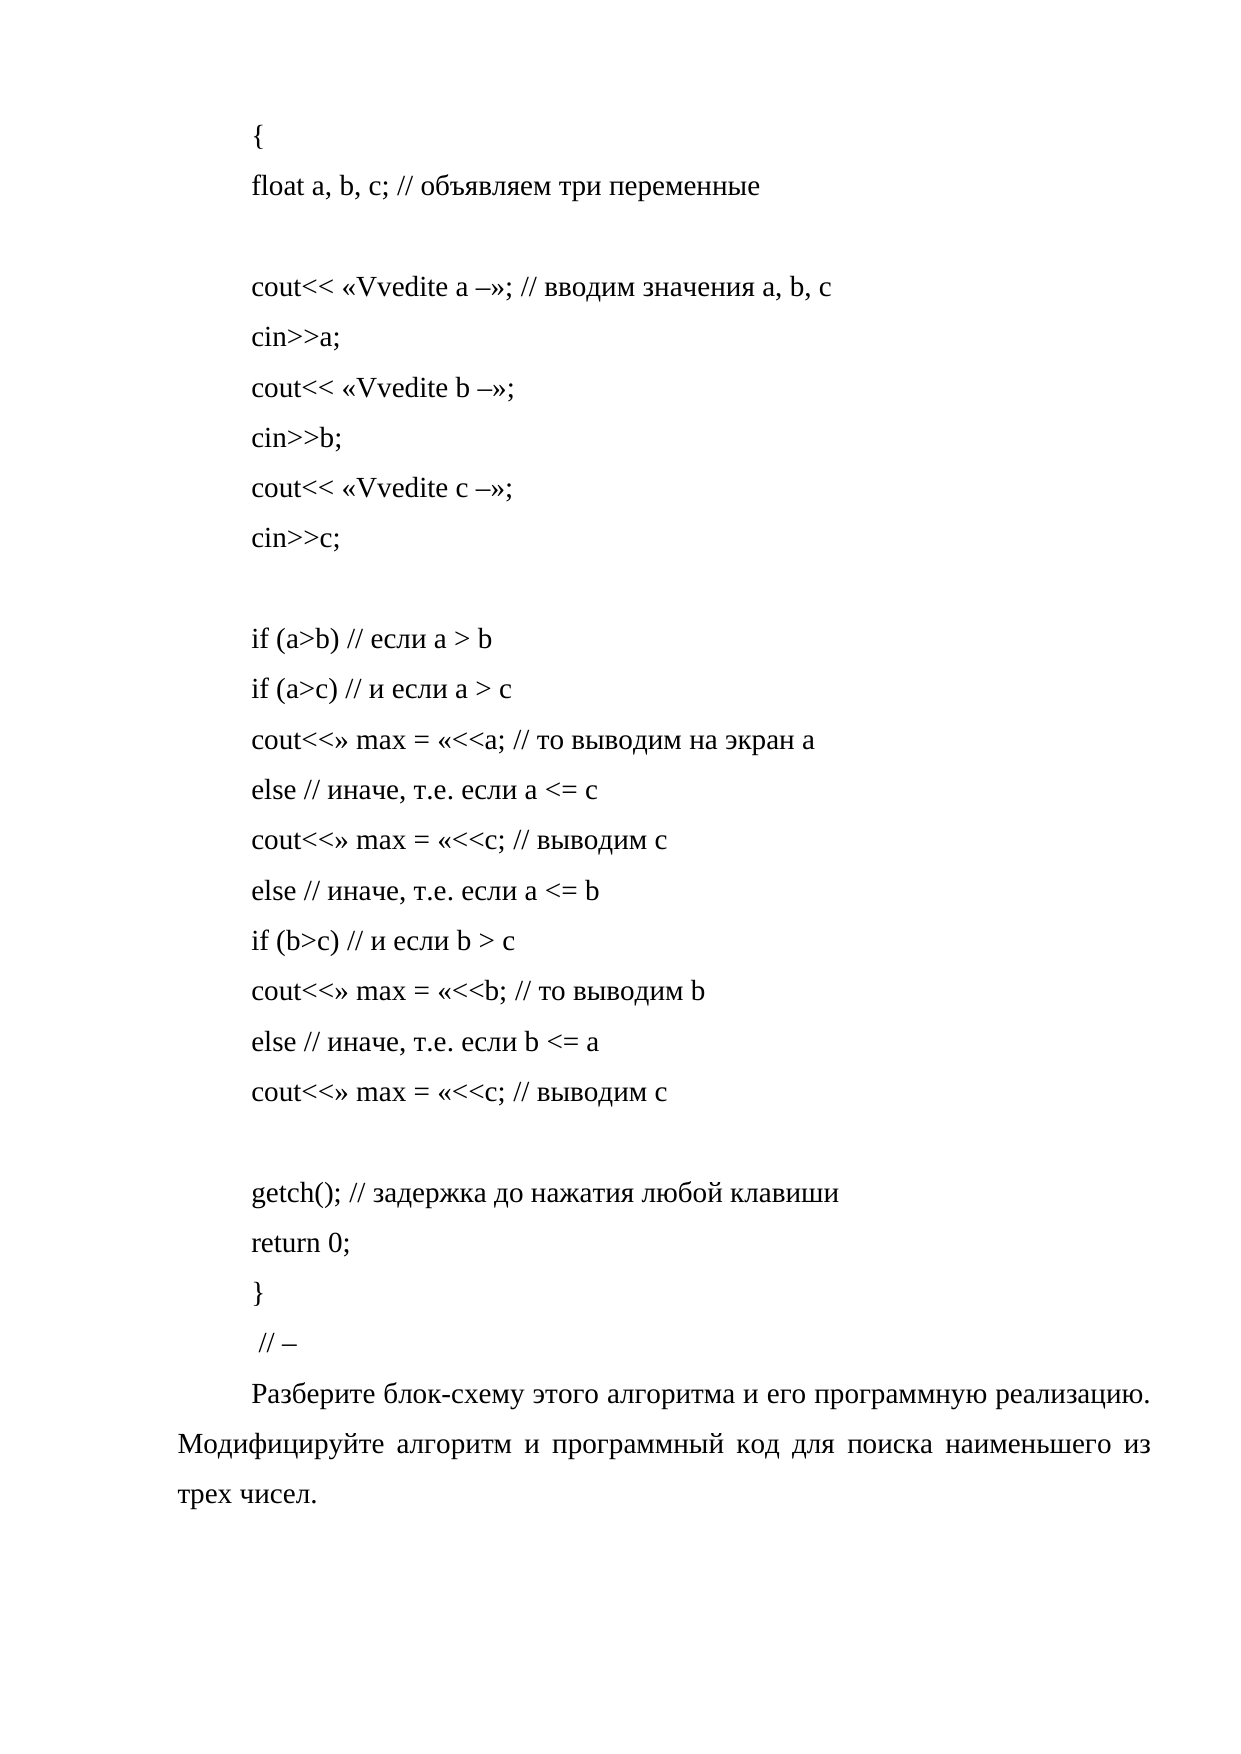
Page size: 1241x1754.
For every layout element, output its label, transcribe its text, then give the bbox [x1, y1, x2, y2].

text return 0; [177, 1225, 1152, 1258]
text if (a>b) // если a > b [177, 621, 1152, 655]
text else // иначе, т.е. если a <= с [177, 772, 1152, 806]
text cin>>c; [177, 521, 1152, 554]
text cin>>a; [177, 319, 1152, 353]
text cout<<» max = «<<c; // выводим с [177, 1074, 1152, 1108]
text cout<<» max = «<<a; // то выводим на экран a [177, 722, 1152, 755]
text cout<< «Vvedite a –»; // вводим значения a, b, c [177, 269, 1152, 303]
text } [177, 1275, 1152, 1309]
text cout<< «Vvedite b –»; [177, 370, 1152, 403]
text float a, b, c; // объявляем три переменные [177, 168, 1152, 202]
text // – [177, 1326, 1152, 1359]
text if (a>c) // и если a > c [177, 672, 1152, 705]
text getch(); // задержка до нажатия любой клавиши [177, 1175, 1152, 1208]
text cout<< «Vvedite c –»; [177, 470, 1152, 504]
text cin>>b; [177, 420, 1152, 453]
text Разберите блок-схему этого алгоритма и его программную реализацию. Модифицируйте алгоритм и программный код для поиска наименьшего из трех чисел. [177, 1376, 1152, 1510]
text else // иначе, т.е. если a <= b [177, 873, 1152, 906]
text cout<<» max = «<<b; // то выводим b [177, 973, 1152, 1007]
text { [177, 118, 1152, 152]
text else // иначе, т.е. если b <= а [177, 1024, 1152, 1057]
text if (b>c) // и если b > c [177, 923, 1152, 957]
text cout<<» max = «<<c; // выводим с [177, 822, 1152, 856]
